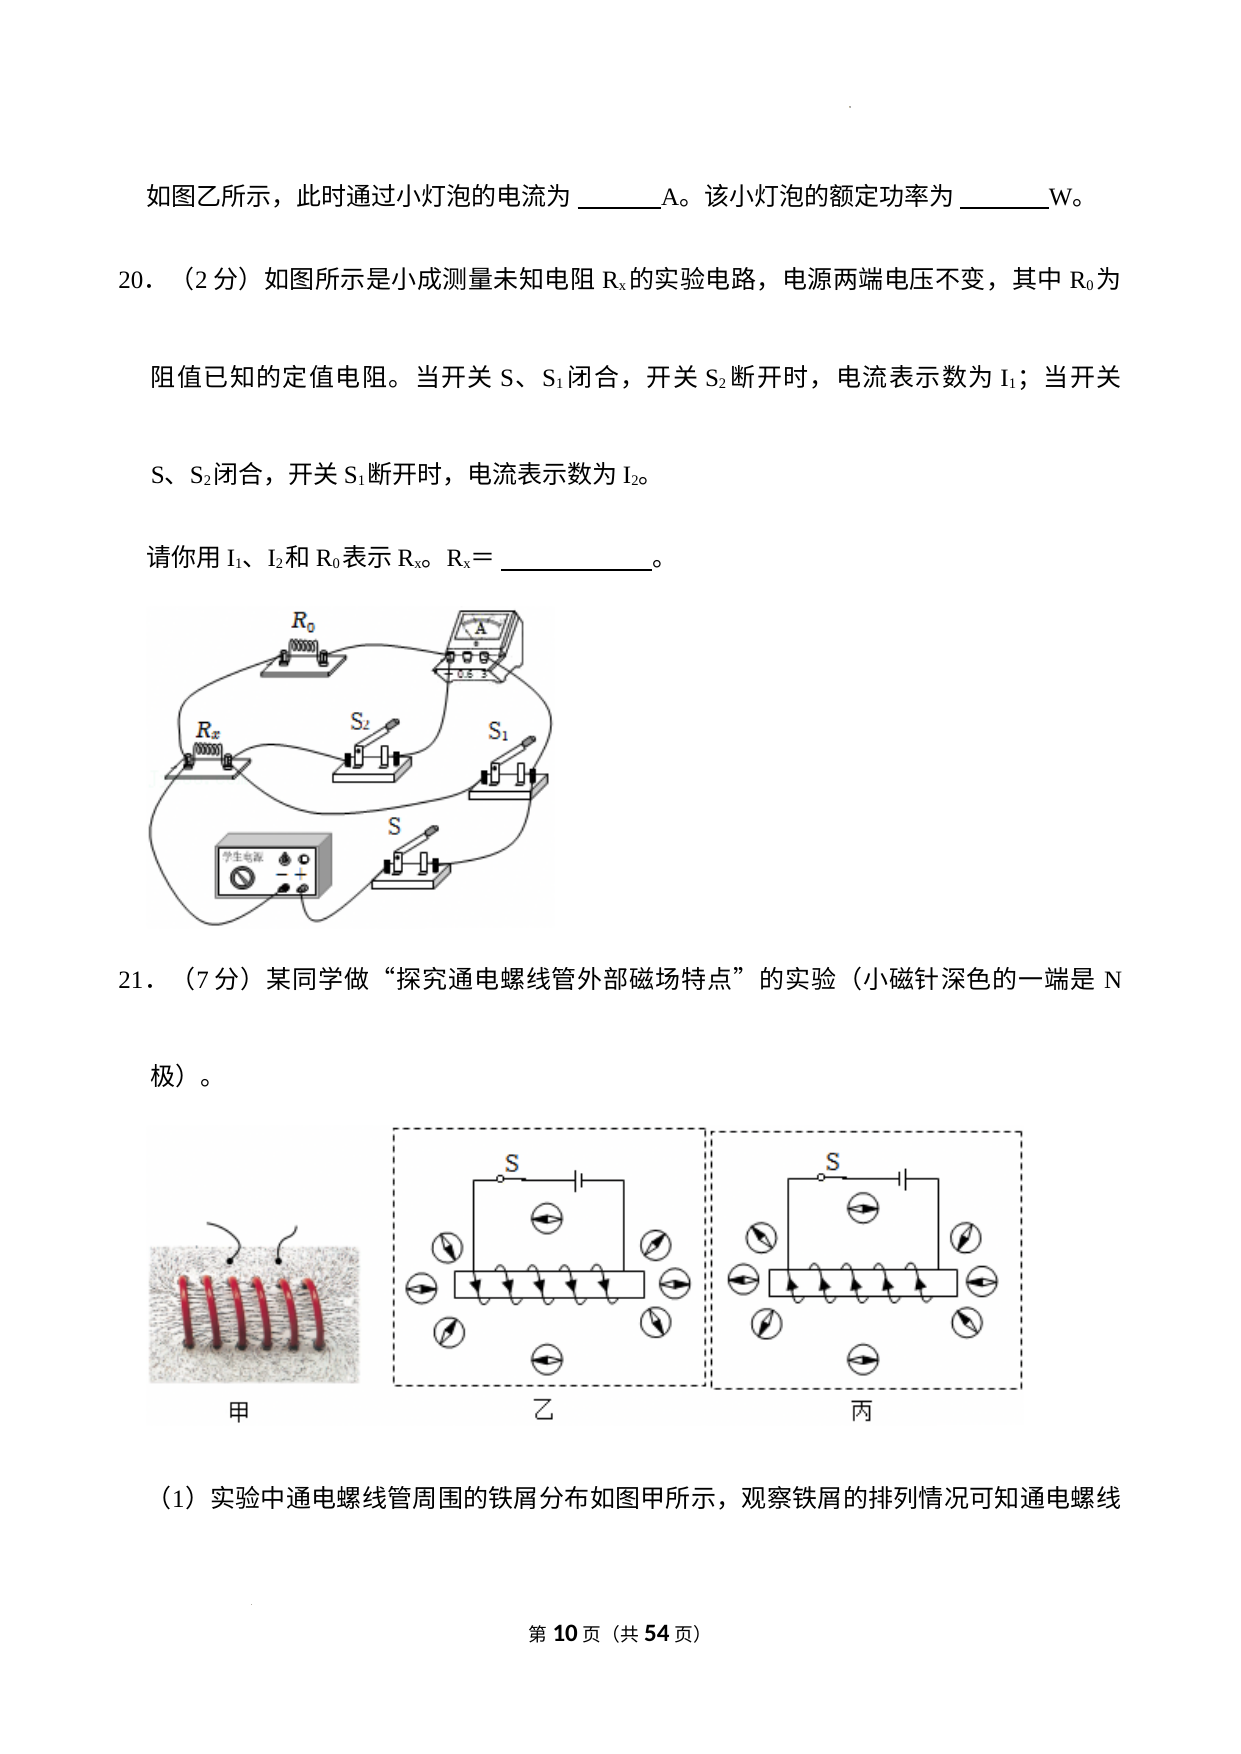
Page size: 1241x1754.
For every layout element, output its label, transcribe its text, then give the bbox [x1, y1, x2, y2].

text 请你用I1、I2和R0表示Rx。Rx＝ 。 [147, 523, 1122, 588]
picture [146, 1125, 1024, 1426]
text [147, 162, 1122, 227]
picture [146, 606, 555, 929]
text 21．（7分）某同学做“探究通电螺线管外部磁场特点”的实验（小磁针深色的一端是N极）。 [118, 945, 1122, 1107]
text 20．（2分）如图所示是小成测量未知电阻Rx的实验电路，电源两端电压不变，其中R0为阻值已知的定值电阻。当开关S、S1闭合，开关S2断开时，电流表示数为I1；当开关S、S2闭合，开关S1断开时，电流表示数为I2。 [118, 245, 1122, 505]
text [147, 1464, 1122, 1529]
